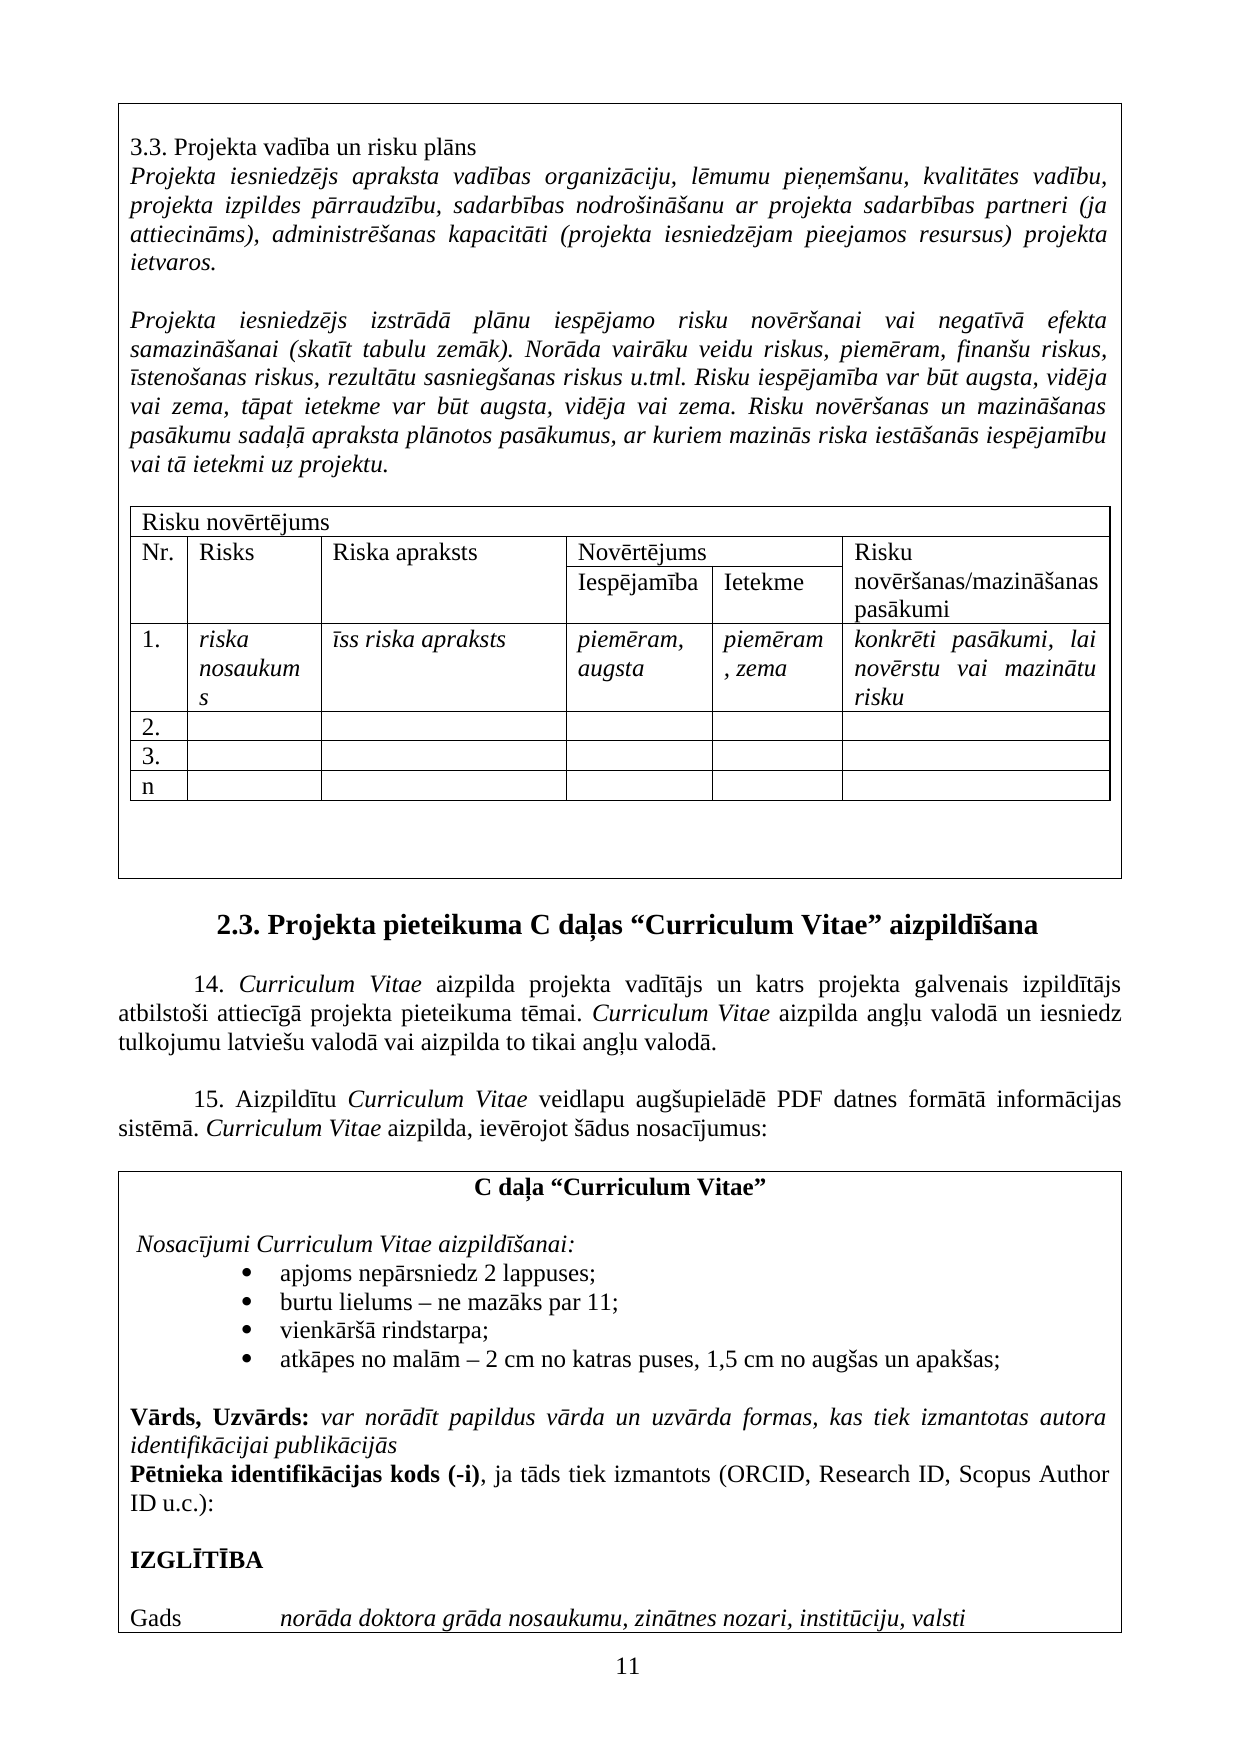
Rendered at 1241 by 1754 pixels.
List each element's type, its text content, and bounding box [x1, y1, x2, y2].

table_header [119, 1172, 1121, 1632]
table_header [119, 104, 1121, 877]
subtitle 2.3. Projekta pieteikuma C daļas “Curriculum Vitae” aizpildīšana [118, 907, 1137, 941]
list 15. Aizpildītu Curriculum Vitae veidlapu augšupielādē PDF datnes formātā informācijas sistēmā. Curriculum Vitae aizpilda, ievērojot šādus nosacījumus: [118, 1084, 1122, 1142]
list 14. Curriculum Vitae aizpilda projekta vadītājs un katrs projekta galvenais izpildītājs atbilstoši attiecīgā projekta pieteikuma tēmai. Curriculum Vitae aizpilda angļu valodā un iesniedz tulkojumu latviešu valodā vai aizpilda to tikai angļu valodā. [118, 969, 1122, 1056]
